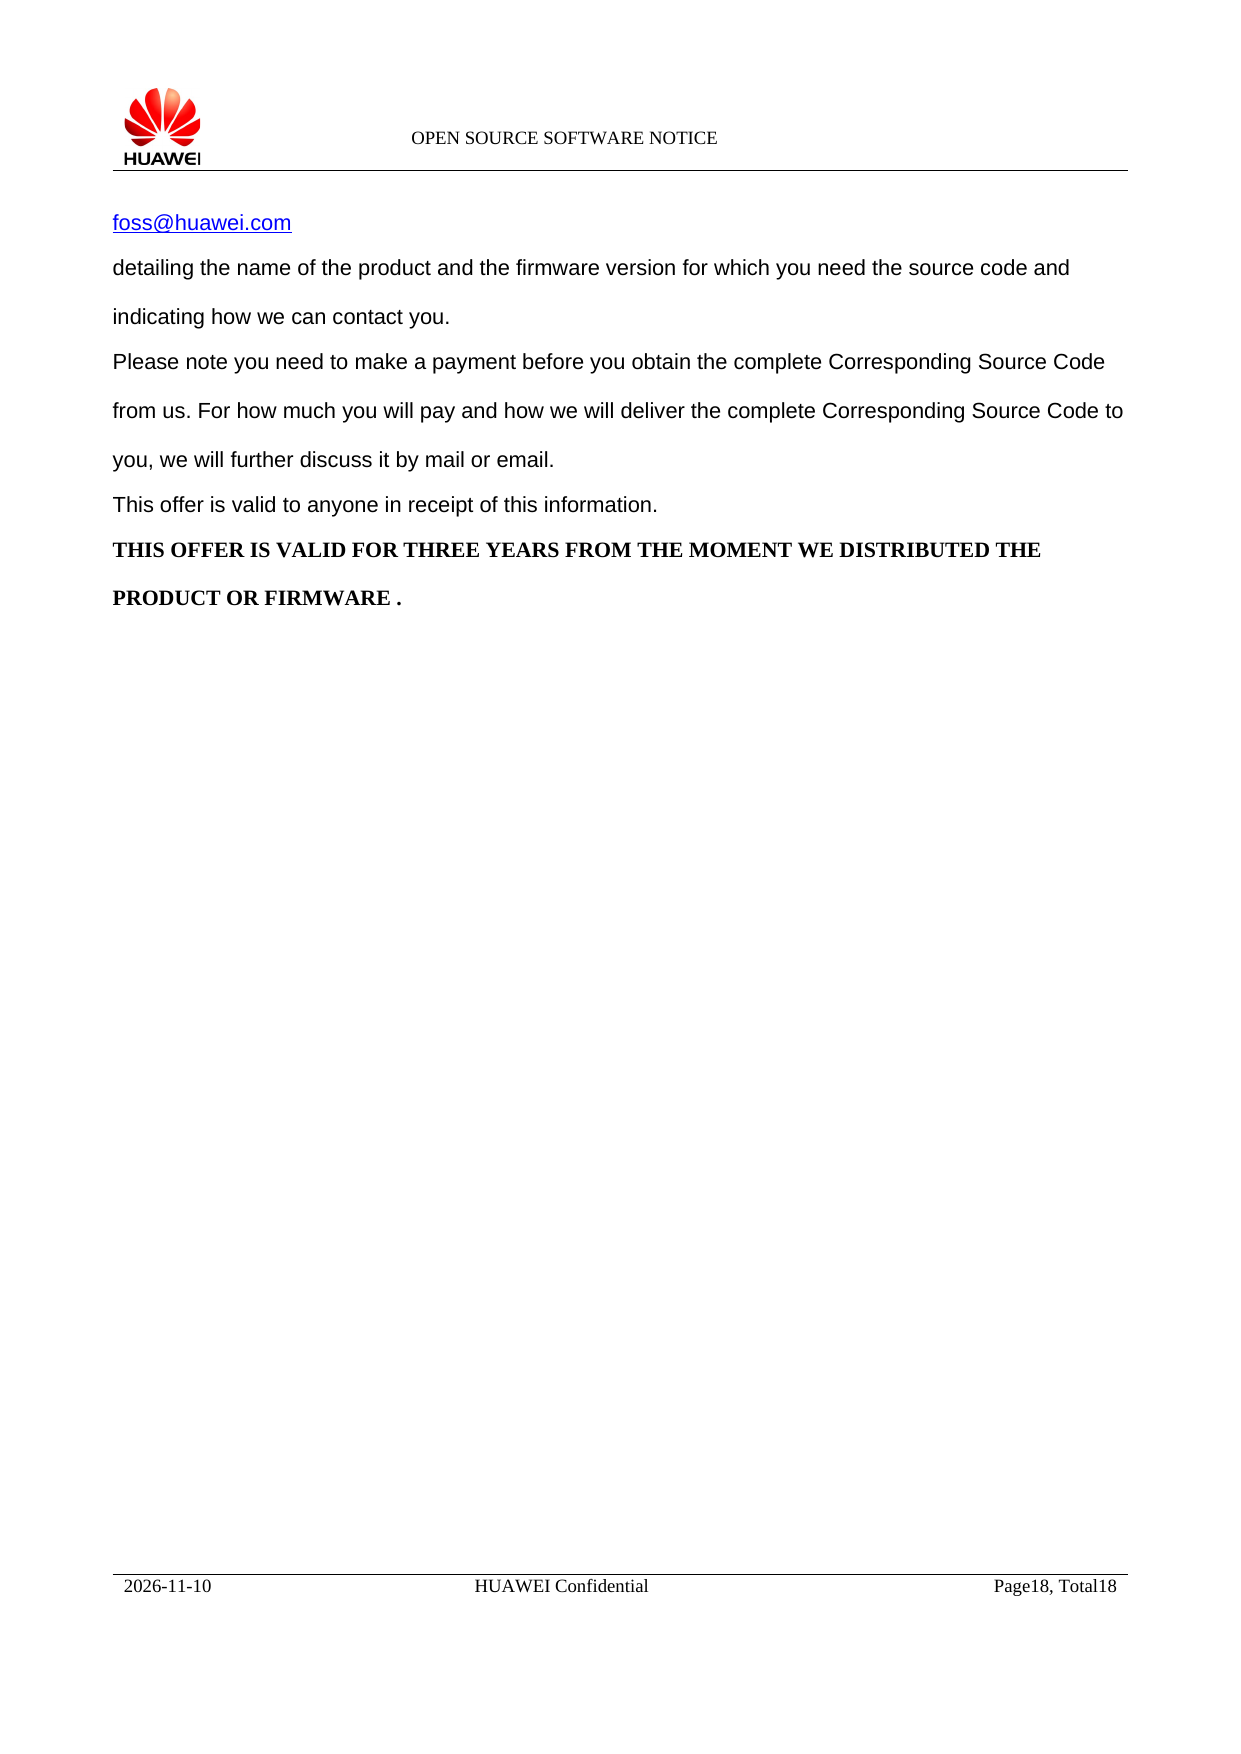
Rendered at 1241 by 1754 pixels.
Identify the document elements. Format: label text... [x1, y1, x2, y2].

picture [124, 88, 201, 165]
text Please note you need to make a payment before you obtain the complete Corresponding Source Code from us. For how much you will pay and how we will deliver the complete Corresponding Source Code to you, we will further discuss it by mail or email. [112, 345, 1128, 475]
text foss@huawei.com [112, 206, 1128, 239]
text This offer is valid for three years from the moment we distributed the product or firmware . [112, 533, 1128, 614]
text This offer is valid to anyone in receipt of this information. [112, 488, 1128, 520]
text detailing the name of the product and the firmware version for which you need the source code and indicating how we can contact you. [112, 251, 1128, 333]
